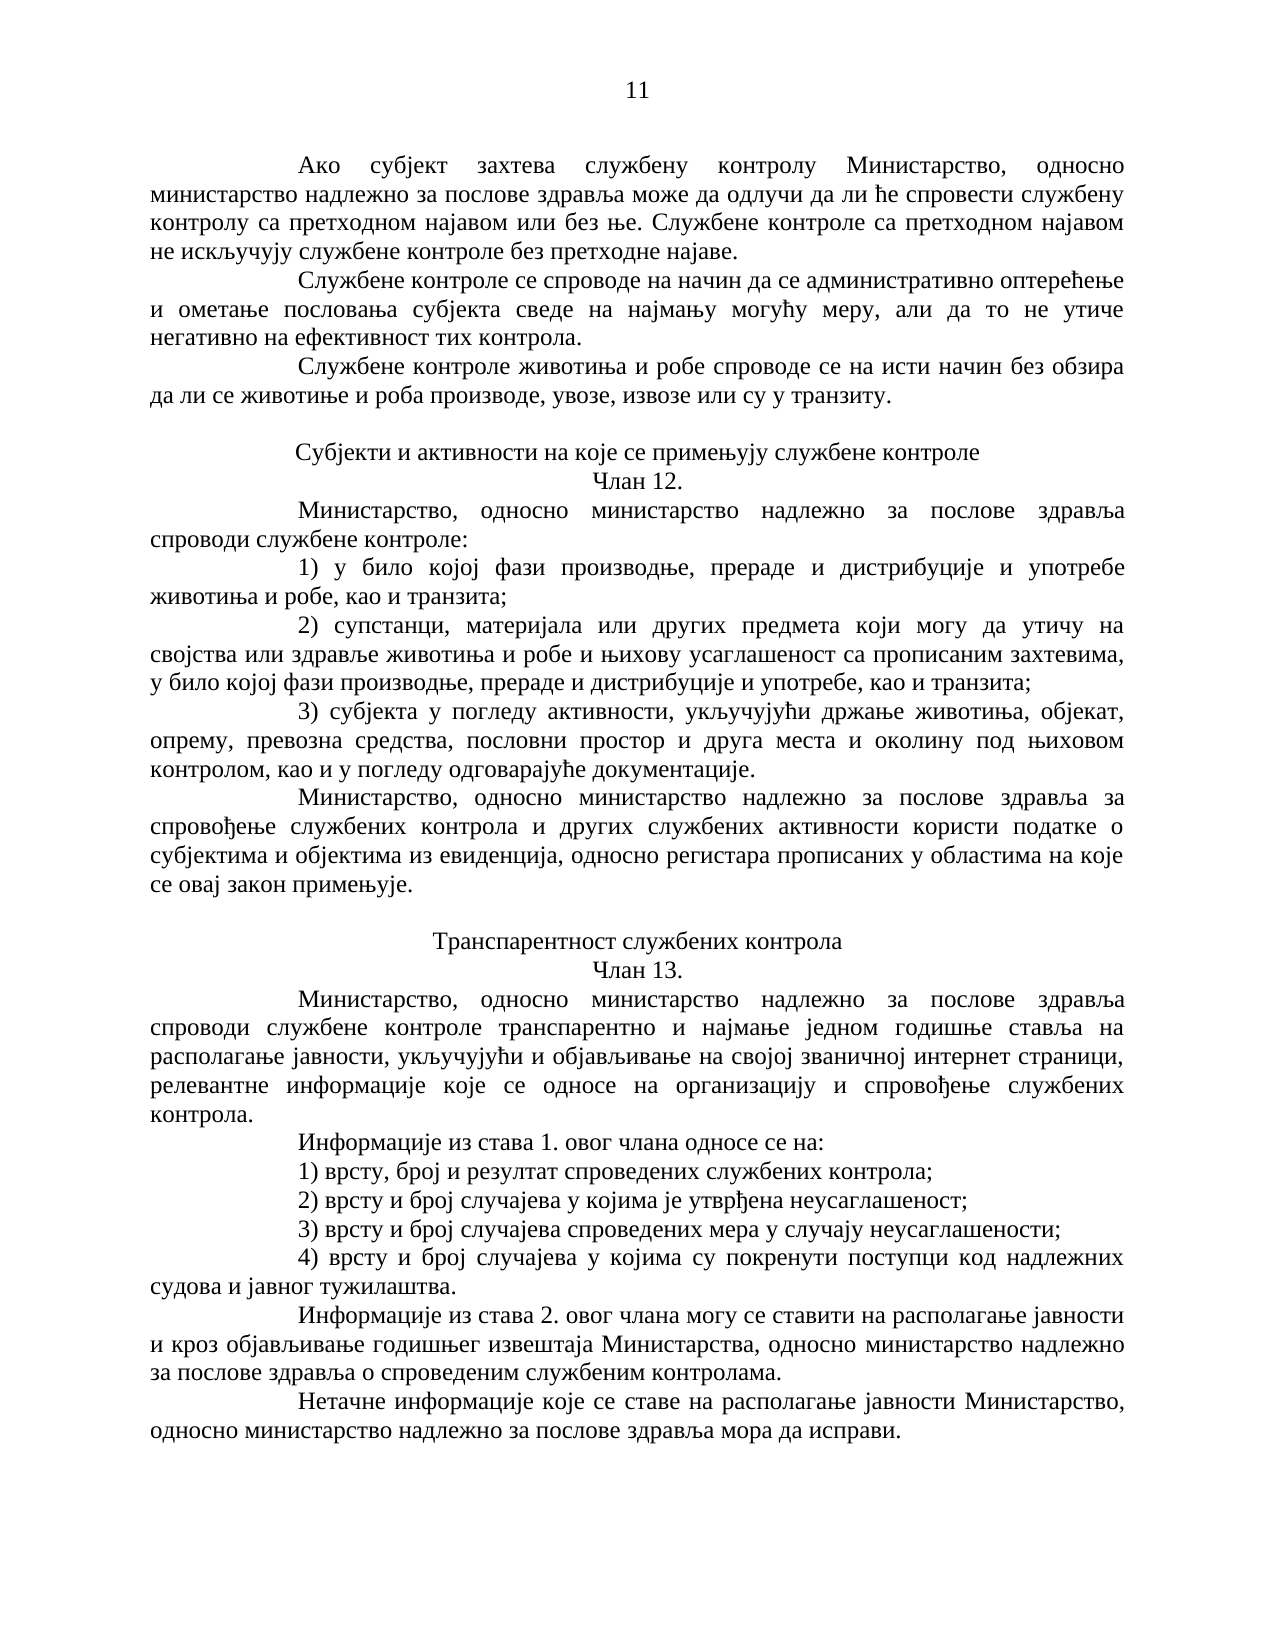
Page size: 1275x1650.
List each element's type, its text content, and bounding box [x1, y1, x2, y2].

text 4) врсту и број случајева у којима су покренути поступци код надлежних судова и јавног тужилаштва. [150, 1242, 1125, 1300]
text Члан 12. [150, 466, 1125, 495]
text Информације из става 2. овог члана могу се ставити на располагање јавности и кроз објављивање годишњег извештаја Министарства, односно министарство надлежно за послове здравља о спроведеним службеним контролама. [150, 1300, 1125, 1386]
text Ако субјект захтева службену контролу Министарство, односно министарство надлежно за послове здравља може да одлучи да ли ће спровести службену контролу са претходном најавом или без ње. Службене контроле са претходном најавом не искључују службене контроле без претходне најаве. [150, 150, 1125, 265]
text Службене контроле животиња и робе спроводе се на исти начин без обзира да ли се животиње и роба производе, увозе, извозе или су у транзиту. [150, 351, 1125, 409]
text 3) врсту и број случајева спроведених мера у случају неусаглашености; [150, 1214, 1125, 1242]
text 1) у било којој фази производње, прераде и дистрибуције и употребе животиња и робе, као и транзита; [150, 552, 1125, 610]
text 2) супстанци, материјала или других предмета који могу да утичу на својства или здравље животиња и робе и њихову усаглашеност са прописаним захтевима, у било којој фази производње, прераде и дистрибуције и употребе, као и транзита; [150, 610, 1125, 696]
text Субјекти и активности на које се примењују службене контроле [150, 437, 1125, 466]
text 2) врсту и број случајева у којима је утврђена неусаглашеност; [150, 1185, 1125, 1214]
text Министарство, односно министарство надлежно за послове здравља за спровођење службених контрола и других службених активности користи податке о субјектима и објектима из евиденција, односно регистара прописаних у областима на које се овај закон примењује. [150, 782, 1125, 897]
text 3) субјекта у погледу активности, укључујући држање животиња, објекат, опрему, превозна средства, пословни простор и друга места и околину под њиховом контролом, као и у погледу одговарајуће документације. [150, 696, 1125, 782]
text Министарство, односно министарство надлежно за послове здравља спроводи службене контроле: [150, 495, 1125, 552]
text Информације из става 1. овог члана односе се на: [150, 1127, 1125, 1156]
text Нетачне информације које се ставе на располагање јавности Министарство, односно министарство надлежно за послове здравља мора да исправи. [150, 1386, 1125, 1444]
text Службене контроле се спроводе на начин да се административно оптерећење и ометање пословања субјекта сведе на најмању могућу меру, али да то не утиче негативно на ефективност тих контрола. [150, 265, 1125, 351]
text Транспарентност службених контрола [150, 926, 1125, 955]
text Члан 13. [150, 955, 1125, 984]
text 1) врсту, број и резултат спроведених службених контрола; [150, 1156, 1125, 1185]
text Министарство, односно министарство надлежно за послове здравља спроводи службене контроле транспарентно и најмање једном годишње ставља на располагање јавности, укључујући и објављивање на својој званичној интернет страници, релевантне информације које се односе на организацију и спровођење службених контрола. [150, 984, 1125, 1127]
